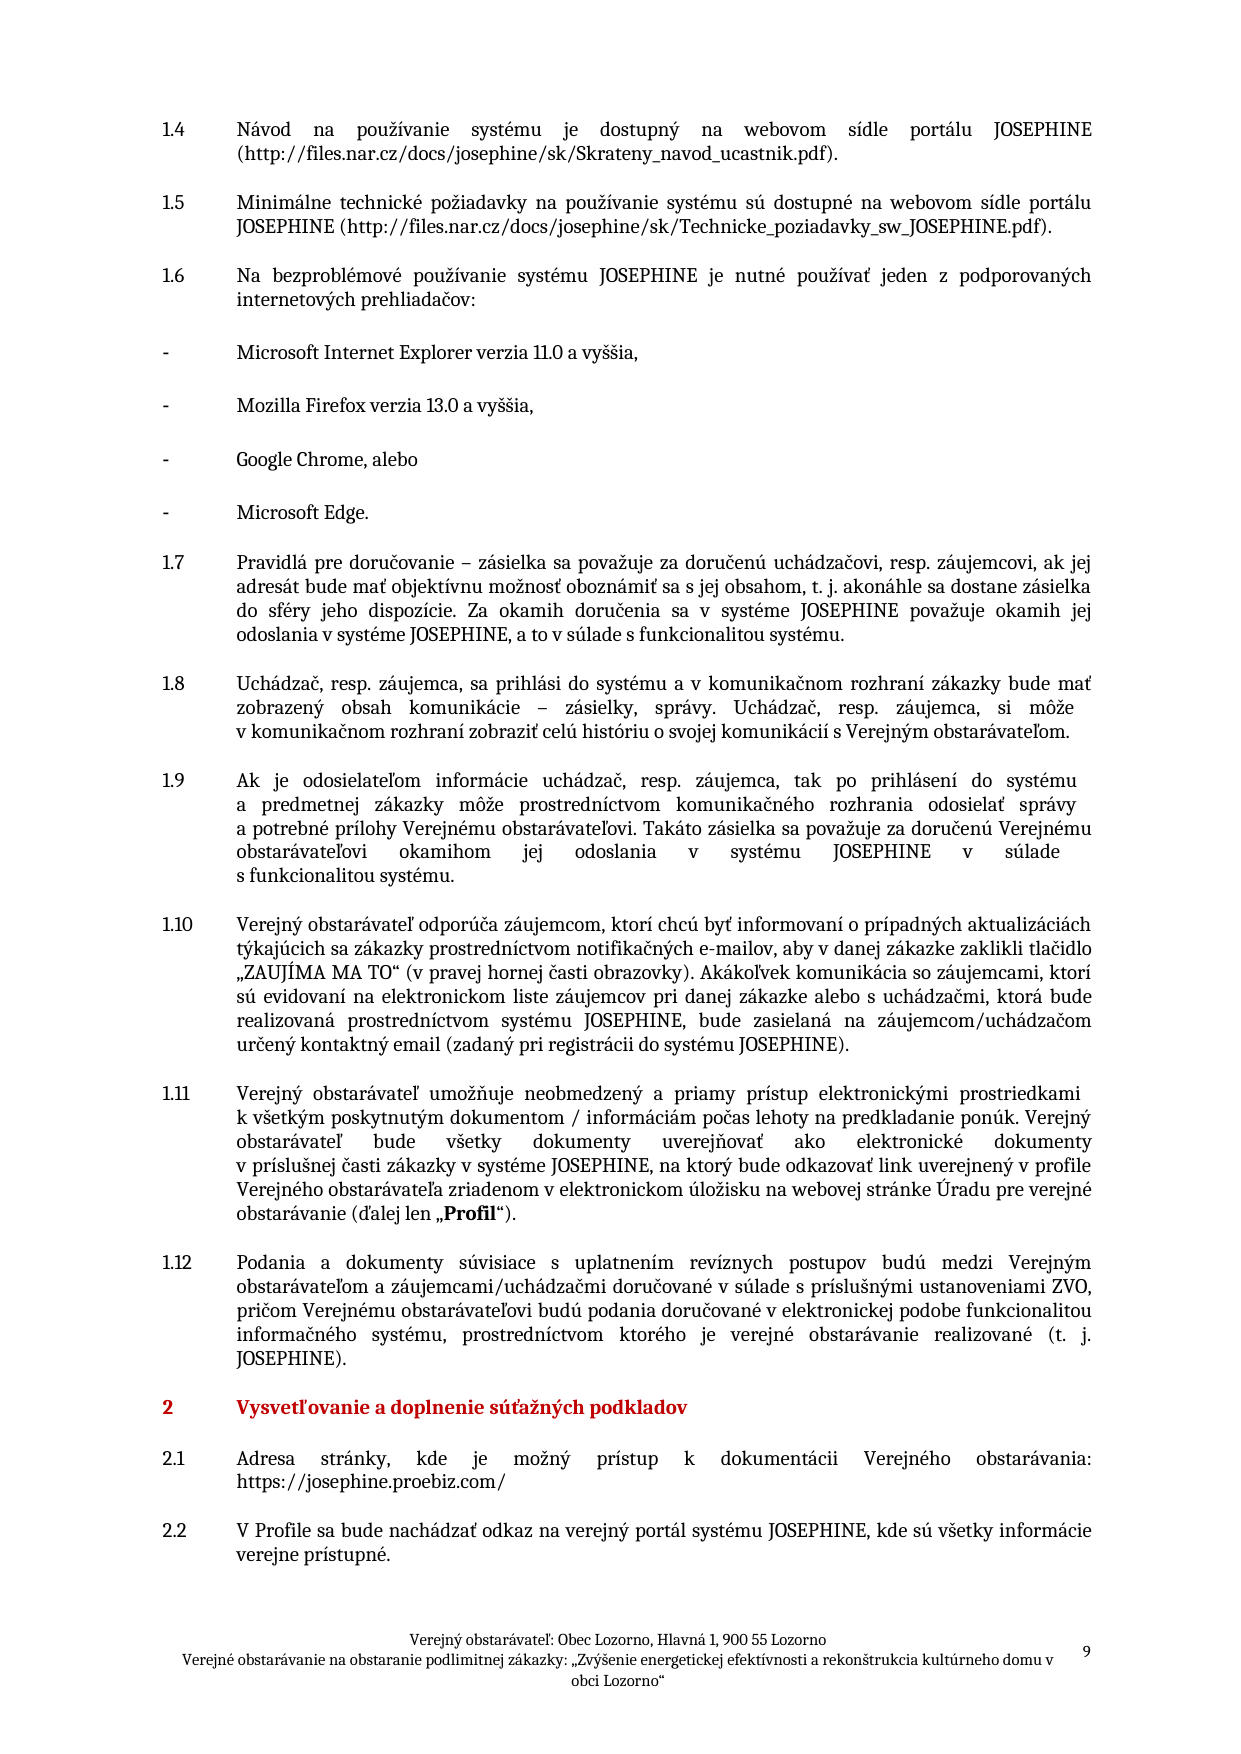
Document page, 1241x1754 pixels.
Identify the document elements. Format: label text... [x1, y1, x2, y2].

subtitle Ak je odosielateľom informácie uchádzač, resp. záujemca, tak po prihlásení do systému a predmetnej zákazky môže prostredníctvom komunikačného rozhrania odosielať správy a potrebné prílohy Verejnému obstarávateľovi. Takáto zásielka sa považuje za doručenú Verejnému obstarávateľovi okamihom jej odoslania v systému JOSEPHINE v súlade s funkcionalitou systému. [162, 768, 1093, 888]
subtitle Adresa stránky, kde je možný prístup k dokumentácii Verejného obstarávania: https://josephine.proebiz.com/ [162, 1446, 1093, 1494]
subtitle Podania a dokumenty súvisiace s uplatnením revíznych postupov budú medzi Verejným obstarávateľom a záujemcami/uchádzačmi doručované v súlade s príslušnými ustanoveniami ZVO, pričom Verejnému obstarávateľovi budú podania doručované v elektronickej podobe funkcionalitou informačného systému, prostredníctvom ktorého je verejné obstarávanie realizované (t. j. JOSEPHINE). [162, 1251, 1093, 1370]
subtitle Návod na používanie systému je dostupný na webovom sídle portálu JOSEPHINE (http://files.nar.cz/docs/josephine/sk/Skrateny_navod_ucastnik.pdf). [162, 118, 1093, 166]
subtitle Uchádzač, resp. záujemca, sa prihlási do systému a v komunikačnom rozhraní zákazky bude mať zobrazený obsah komunikácie – zásielky, správy. Uchádzač, resp. záujemca, si môže v komunikačnom rozhraní zobraziť celú históriu o svojej komunikácií s Verejným obstarávateľom. [162, 671, 1093, 743]
subtitle V Profile sa bude nachádzať odkaz na verejný portál systému JOSEPHINE, kde sú všetky informácie verejne prístupné. [162, 1519, 1093, 1567]
subtitle Verejný obstarávateľ umožňuje neobmedzený a priamy prístup elektronickými prostriedkami k všetkým poskytnutým dokumentom / informáciám počas lehoty na predkladanie ponúk. Verejný obstarávateľ bude všetky dokumenty uverejňovať ako elektronické dokumenty v príslušnej časti zákazky v systéme JOSEPHINE, na ktorý bude odkazovať link uverejnený v profile Verejného obstarávateľa zriadenom v elektronickom úložisku na webovej stránke Úradu pre verejné obstarávanie (ďalej len „Profil“). [162, 1082, 1093, 1226]
subtitle Mozilla Firefox verzia 13.0 a vyššia, [162, 390, 1093, 419]
subtitle Microsoft Internet Explorer verzia 11.0 a vyššia, [162, 337, 1093, 365]
subtitle Microsoft Edge. [162, 497, 1093, 526]
subtitle Google Chrome, alebo [162, 444, 1093, 472]
subtitle Minimálne technické požiadavky na používanie systému sú dostupné na webovom sídle portálu JOSEPHINE (http://files.nar.cz/docs/josephine/sk/Technicke_poziadavky_sw_JOSEPHINE.pdf). [162, 191, 1093, 239]
subtitle Na bezproblémové používanie systému JOSEPHINE je nutné používať jeden z podporovaných internetových prehliadačov: [162, 264, 1093, 312]
subtitle Pravidlá pre doručovanie – zásielka sa považuje za doručenú uchádzačovi, resp. záujemcovi, ak jej adresát bude mať objektívnu možnosť oboznámiť sa s jej obsahom, t. j. akonáhle sa dostane zásielka do sféry jeho dispozície. Za okamih doručenia sa v systéme JOSEPHINE považuje okamih jej odoslania v systéme JOSEPHINE, a to v súlade s funkcionalitou systému. [162, 551, 1093, 646]
subtitle Verejný obstarávateľ odporúča záujemcom, ktorí chcú byť informovaní o prípadných aktualizáciách týkajúcich sa zákazky prostredníctvom notifikačných e-mailov, aby v danej zákazke zaklikli tlačidlo „ZAUJÍMA MA TO“ (v pravej hornej časti obrazovky). Akákoľvek komunikácia so záujemcami, ktorí sú evidovaní na elektronickom liste záujemcov pri danej zákazke alebo s uchádzačmi, ktorá bude realizovaná prostredníctvom systému JOSEPHINE, bude zasielaná na záujemcom/uchádzačom určený kontaktný email (zadaný pri registrácii do systému JOSEPHINE). [162, 913, 1093, 1057]
subtitle Vysvetľovanie a doplnenie súťažných podkladov [162, 1395, 1093, 1419]
